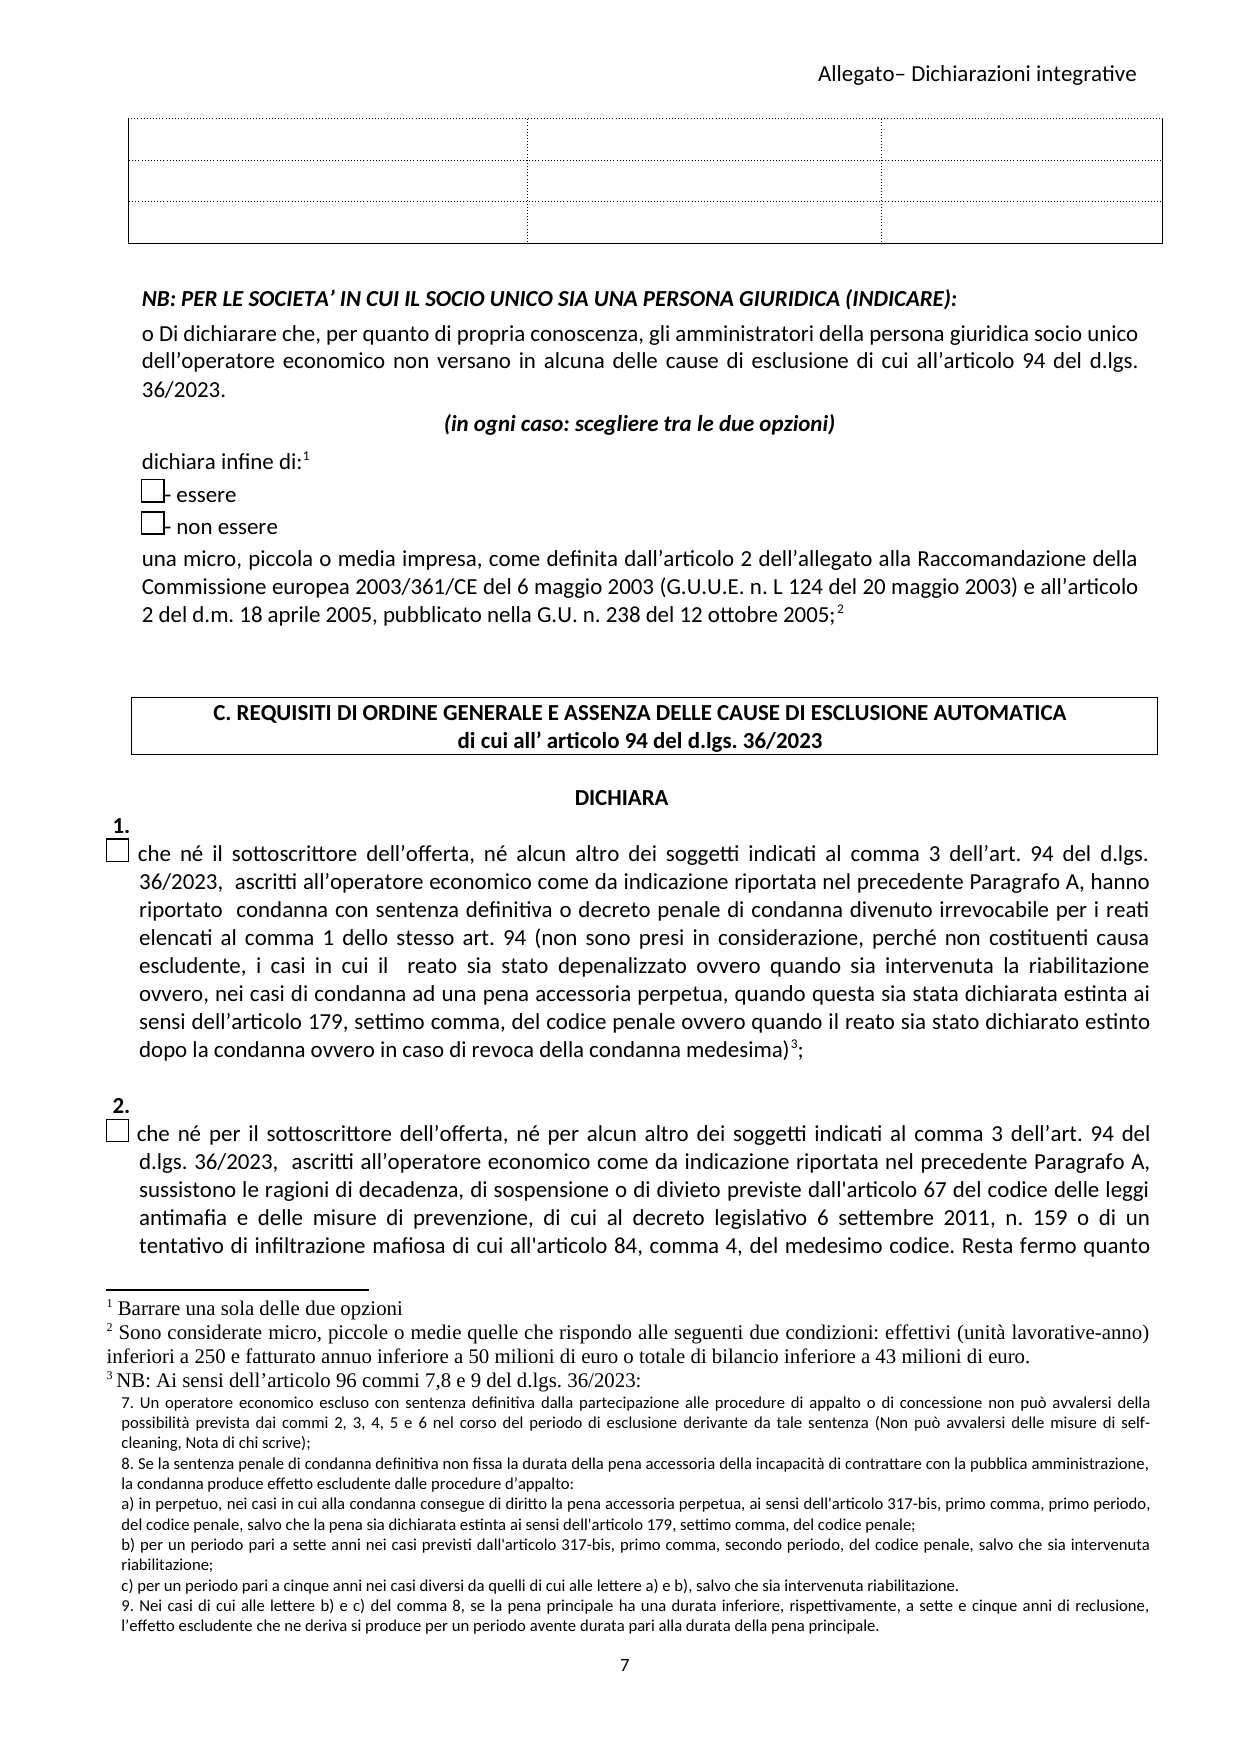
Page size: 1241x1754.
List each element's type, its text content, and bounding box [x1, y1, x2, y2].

text 2. [112, 1091, 1137, 1119]
table_cell [129, 160, 527, 201]
table_cell [129, 201, 527, 243]
table_cell [881, 201, 1162, 243]
table_cell C. REQUISITI DI ORDINE GENERALE E ASSENZA DELLE CAUSE DI ESCLUSIONE AUTOMATICA di cui all’ articolo 94 del d.lgs. 36/2023 [132, 698, 1157, 754]
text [106, 1119, 1152, 1259]
text 1. [112, 811, 1137, 839]
table_cell [527, 201, 881, 243]
table_cell [527, 118, 881, 160]
table_cell [527, 160, 881, 201]
table_cell [881, 118, 1162, 160]
text che né il sottoscrittore dell’offerta, né alcun altro dei soggetti indicati al comma 3 dell’art. 94 del d.lgs. 36/2023, ascritti all’operatore economico come da indicazione riportata nel precedente Paragrafo A, hanno riportato condanna con sentenza definitiva o decreto penale di condanna divenuto irrevocabile per i reati elencati al comma 1 dello stesso art. 94 (non sono presi in considerazione, perché non costituenti causa escludente, i casi in cui il reato sia stato depenalizzato ovvero quando sia intervenuta la riabilitazione ovvero, nei casi di condanna ad una pena accessoria perpetua, quando questa sia stata dichiarata estinta ai sensi dell’articolo 179, settimo comma, del codice penale ovvero quando il reato sia stato dichiarato estinto dopo la condanna ovvero in caso di revoca della condanna medesima); [106, 839, 1152, 1063]
table_cell [881, 160, 1162, 201]
text DICHIARA [106, 783, 1137, 811]
table_cell [129, 118, 527, 160]
table_cell dichiara infine di: - essere - non essere una micro, piccola o media impresa, come definita dall’articolo 2 dell’allegato alla Raccomandazione della Commissione europea 2003/361/CE del 6 maggio 2003 (G.U.U.E. n. L 124 del 20 maggio 2003) e all’articolo 2 del d.m. 18 aprile 2005, pubblicato nella G.U. n. 238 del 12 ottobre 2005; [129, 443, 1162, 697]
table_cell NB: PER LE SOCIETA’ IN CUI IL SOCIO UNICO SIA UNA PERSONA GIURIDICA (INDICARE): o Di dichiarare che, per quanto di propria conoscenza, gli amministratori della persona giuridica socio unico dell’operatore economico non versano in alcuna delle cause di esclusione di cui all’articolo 94 del d.lgs. 36/2023. (in ogni caso: scegliere tra le due opzioni) [129, 244, 1162, 443]
